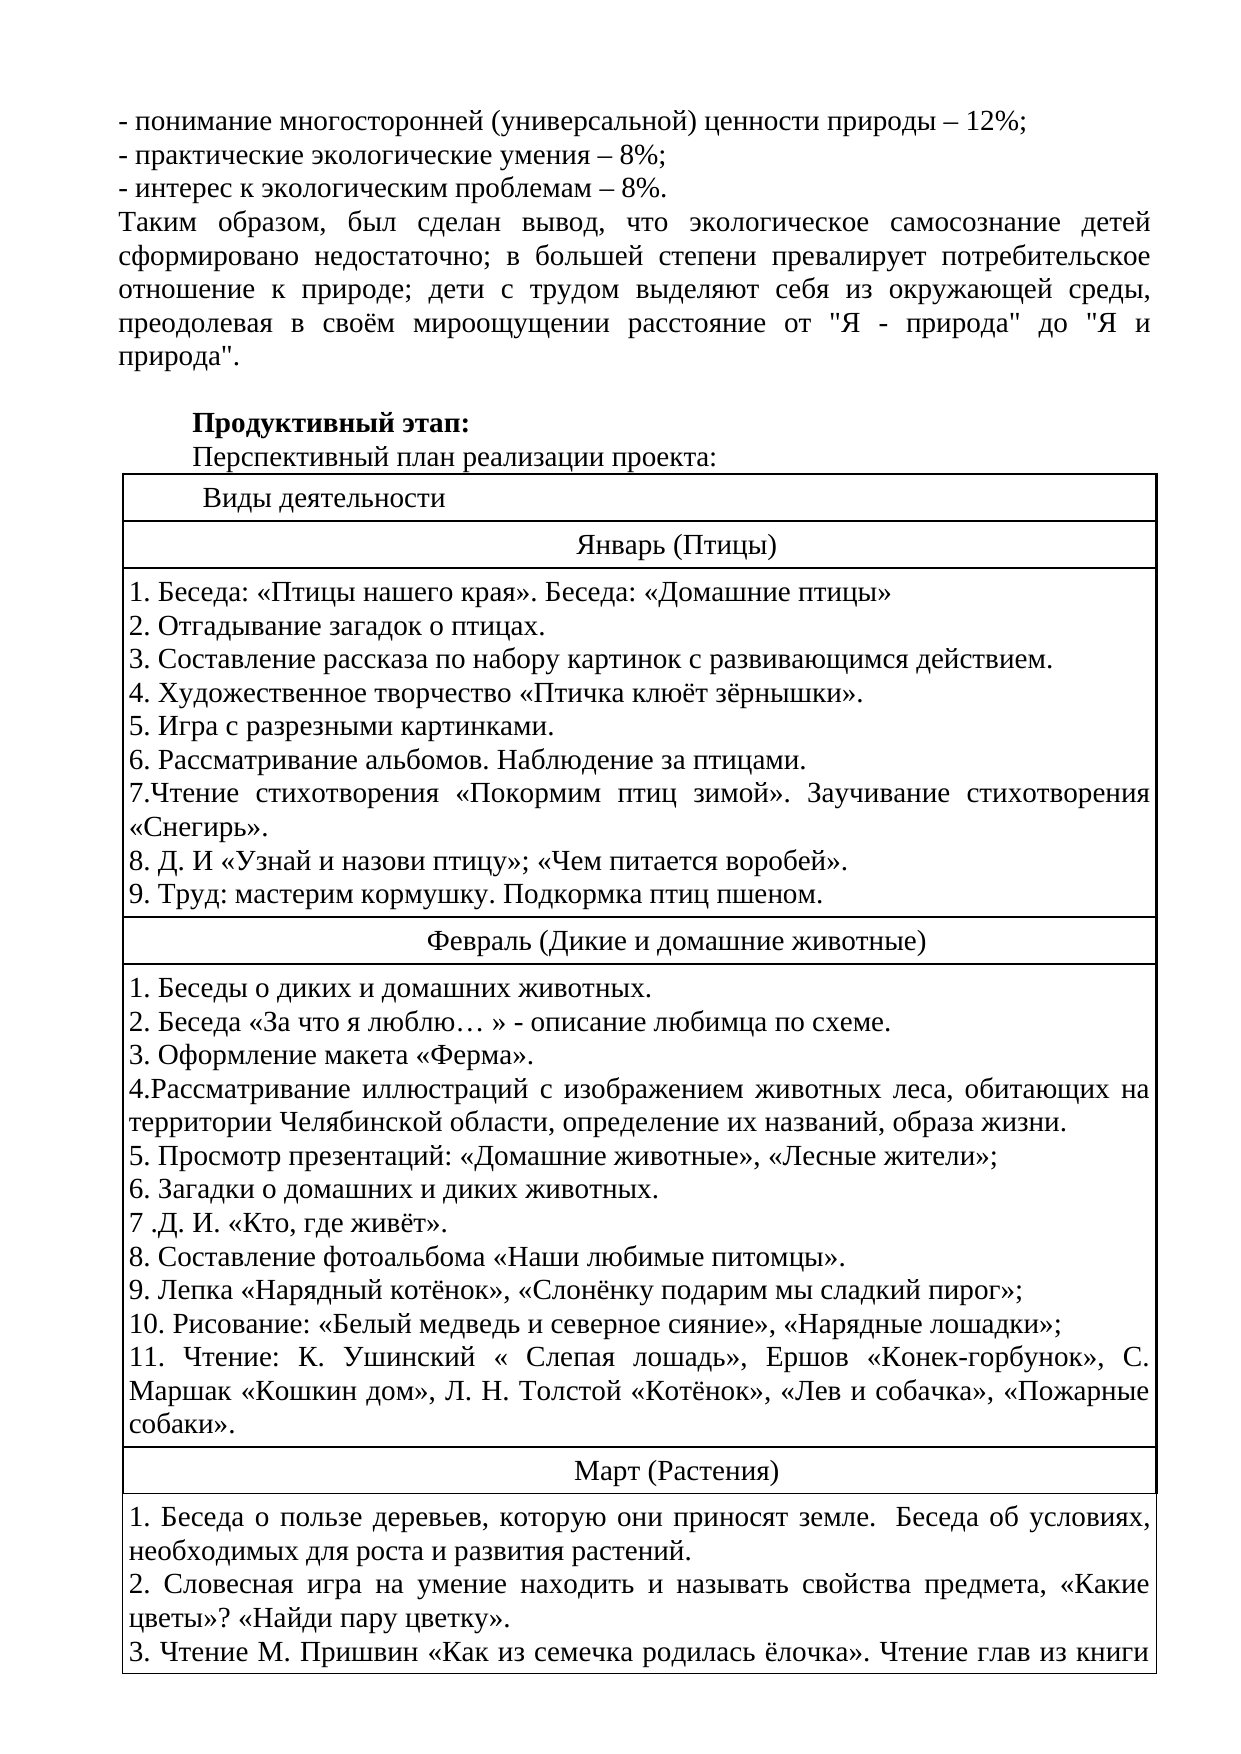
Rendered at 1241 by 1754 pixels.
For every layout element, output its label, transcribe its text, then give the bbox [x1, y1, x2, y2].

text Таким образом, был сделан вывод, что экологическое самосознание детей сформировано недостаточно; в большей степени превалирует потребительское отношение к природе; дети с трудом выделяют себя из окружающей среды, преодолевая в своём мироощущении расстояние от "Я - природа" до "Я и природа". [118, 204, 1152, 372]
table_cell 1. Беседа: «Птицы нашего края». Беседа: «Домашние птицы» 2. Отгадывание загадок о птицах. 3. Составление рассказа по набору картинок с развивающимся действием. 4. Художественное творчество «Птичка клюёт зёрнышки». 5. Игра с разрезными картинками. 6. Рассматривание альбомов. Наблюдение за птицами. 7.Чтение стихотворения «Покормим птиц зимой». Заучивание стихотворения «Снегирь». 8. Д. И «Узнай и назови птицу»; «Чем питается воробей». 9. Труд: мастерим кормушку. Подкормка птиц пшеном. [124, 569, 1155, 916]
text - интерес к экологическим проблемам – 8%. [118, 171, 1152, 204]
table_cell Март (Растения) [124, 1448, 1155, 1493]
text Продуктивный этап: [118, 405, 1152, 439]
text - практические экологические умения – 8%; [118, 137, 1152, 171]
table_header Виды деятельности [124, 475, 1155, 519]
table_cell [123, 1494, 1156, 1673]
text Перспективный план реализации проекта: [118, 439, 1152, 472]
text - понимание многосторонней (универсальной) ценности природы – 12%; [118, 103, 1152, 137]
table_cell Февраль (Дикие и домашние животные) [124, 918, 1155, 963]
table_cell 1. Беседы о диких и домашних животных. 2. Беседа «За что я люблю… » - описание любимца по схеме. 3. Оформление макета «Ферма». 4.Рассматривание иллюстраций с изображением животных леса, обитающих на территории Челябинской области, определение их названий, образа жизни. 5. Просмотр презентаций: «Домашние животные», «Лесные жители»; 6. Загадки о домашних и диких животных. 7 .Д. И. «Кто, где живёт». 8. Составление фотоальбома «Наши любимые питомцы». 9. Лепка «Нарядный котёнок», «Слонёнку подарим мы сладкий пирог»; 10. Рисование: «Белый медведь и северное сияние», «Нарядные лошадки»; 11. Чтение: К. Ушинский « Слепая лошадь», Ершов «Конек-горбунок», С. Маршак «Кошкин дом», Л. Н. Толстой «Котёнок», «Лев и собачка», «Пожарные собаки». [124, 965, 1155, 1446]
table_cell Январь (Птицы) [124, 522, 1155, 567]
